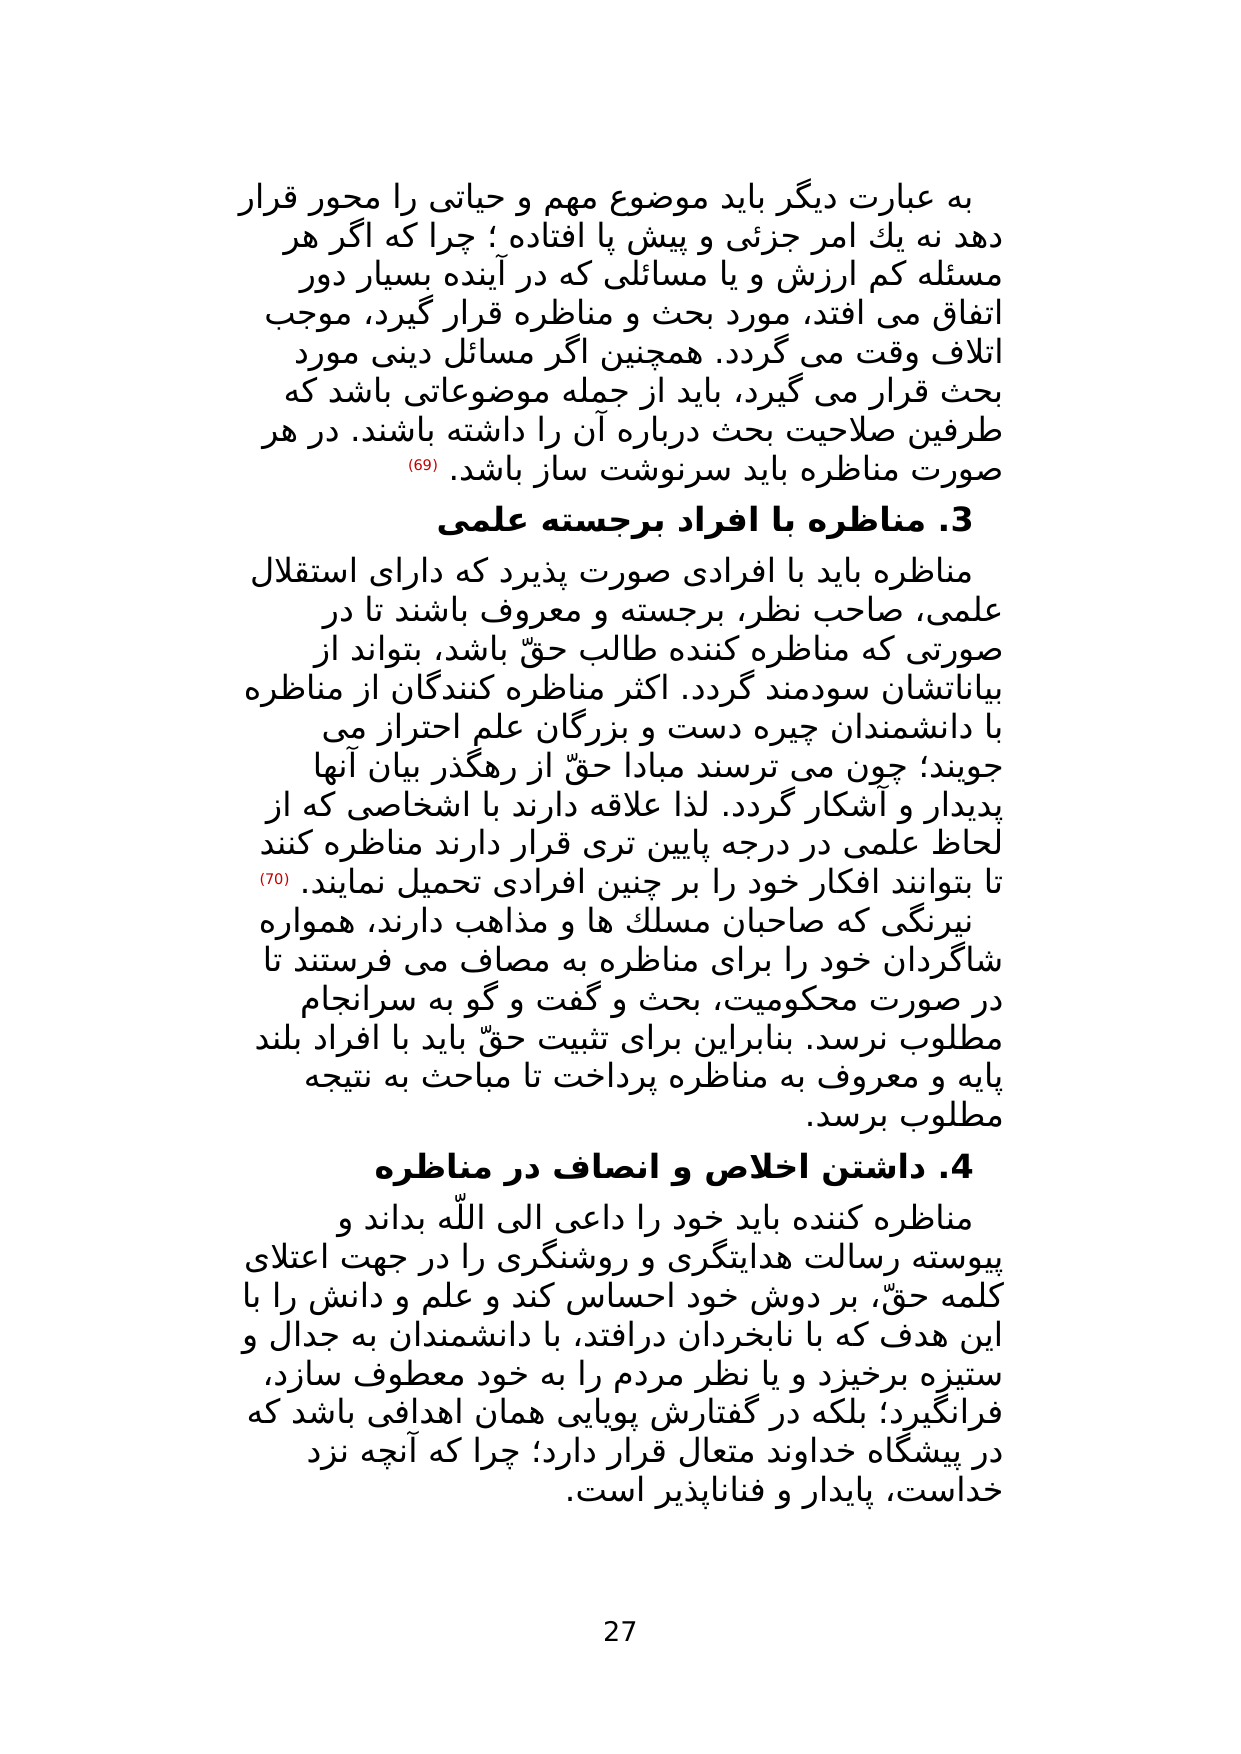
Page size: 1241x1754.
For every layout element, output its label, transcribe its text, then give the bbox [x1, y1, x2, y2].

subtitle 3. مناظره با افراد برجسته علمى [236, 501, 1004, 539]
text مناظره كننده بايد خود را داعى الى اللّه بداند و پيوسته رسالت هدايتگرى و روشنگرى را در جهت اعتلاى كلمه حقّ، بر دوش خود احساس كند و علم و دانش را با اين هدف كه با نابخردان درافتد، با دانشمندان به جدال و ستيزه برخيزد و يا نظر مردم را به خود معطوف سازد، فرانگيرد؛ بلكه در گفتارش پويايى همان اهدافى باشد كه در پيشگاه خداوند متعال قرار دارد؛ چرا كه آنچه نزد خداست، پايدار و فناناپذير است. [236, 1198, 1004, 1509]
text به عبارت ديگر بايد موضوع مهم و حياتى را محور قرار دهد نه يك امر جزئى و پيش پا افتاده ؛ چرا كه اگر هر مسئله كم ارزش و يا مسائلى كه در آينده بسيار دور اتفاق مى افتد، مورد بحث و مناظره قرار گيرد، موجب اتلاف وقت مى گردد. همچنين اگر مسائل دينى مورد بحث قرار مى گيرد، بايد از جمله موضوعاتى باشد كه طرفين صلاحيت بحث درباره آن را داشته باشند. در هر صورت مناظره بايد سرنوشت ساز باشد. (69) [236, 177, 1004, 488]
subtitle 4. داشتن اخلاص و انصاف در مناظره [236, 1147, 1004, 1186]
text مناظره بايد با افرادى صورت پذيرد كه داراى استقلال علمى، صاحب نظر، برجسته و معروف باشند تا در صورتى كه مناظره كننده طالب حقّ باشد، بتواند از بياناتشان سودمند گردد. اكثر مناظره كنندگان از مناظره با دانشمندان چيره دست و بزرگان علم احتراز مى جويند؛ چون مى ترسند مبادا حقّ از رهگذر بيان آنها پديدار و آشكار گردد. لذا علاقه دارند با اشخاصى كه از لحاظ علمى در درجه پايين ترى قرار دارند مناظره كنند تا بتوانند افكار خود را بر چنين افرادى تحميل نمايند. (70) [236, 552, 1004, 902]
text نيرنگى كه صاحبان مسلك ها و مذاهب دارند، همواره شاگردان خود را براى مناظره به مصاف مى فرستند تا در صورت محكوميت، بحث و گفت و گو به سرانجام مطلوب نرسد. بنابراين براى تثبيت حقّ بايد با افراد بلند پايه و معروف به مناظره پرداخت تا مباحث به نتيجه مطلوب برسد. [236, 902, 1004, 1135]
